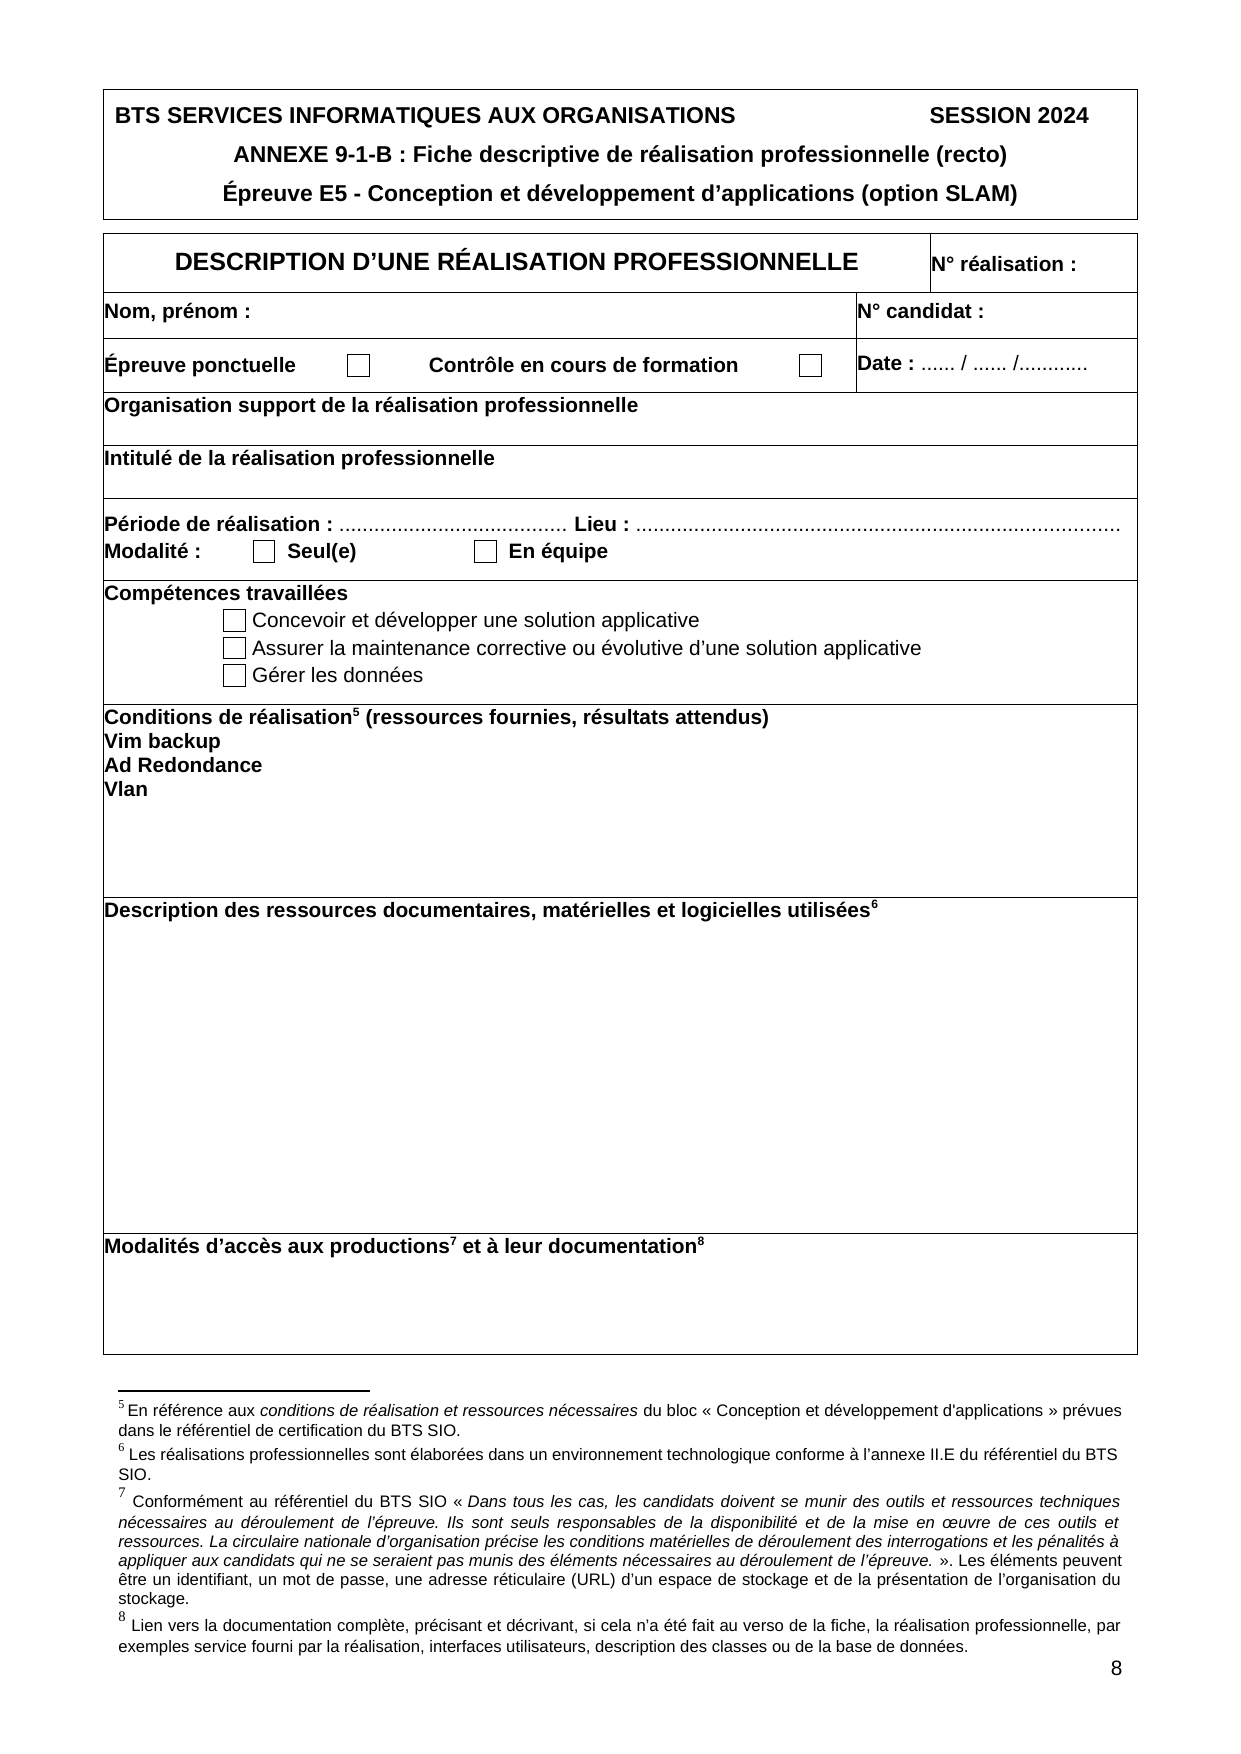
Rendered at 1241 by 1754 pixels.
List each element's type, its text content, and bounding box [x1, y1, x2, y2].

table_cell Épreuve ponctuelle [104, 339, 428, 392]
table_cell Date : ...... / ...... /............ [857, 339, 1137, 392]
table_cell Nom, prénom : [104, 293, 856, 338]
table_cell N° candidat : [857, 293, 1137, 338]
table_cell Organisation support de la réalisation professionnelle [104, 393, 1137, 445]
table_cell Modalités d’accès aux productions et à leur documentation [104, 1234, 1137, 1354]
table_cell Conditions de réalisation (ressources fournies, résultats attendus) Vim backup Ad Redondance Vlan [104, 705, 1137, 897]
table_cell Compétences travaillées Concevoir et développer une solution applicative Assurer la maintenance corrective ou évolutive d’une solution applicative Gérer les données [104, 581, 1137, 704]
table_cell Intitulé de la réalisation professionnelle [104, 446, 1137, 498]
table_cell Contrôle en cours de formation [428, 339, 856, 392]
table_header N° réalisation : [931, 234, 1137, 292]
table_cell Description des ressources documentaires, matérielles et logicielles utilisées [104, 898, 1137, 1233]
table_header BTS Services informatiques aux organisations SESSION 2024 ANNEXE 9-1-B : Fiche descriptive de réalisation professionnelle (recto) Épreuve E5 - Conception et développement d’applications (option SLAM) [104, 90, 1137, 219]
table_cell Période de réalisation : Lieu : Modalité : Seul(e) En équipe [104, 499, 1137, 579]
table_header DESCRIPTION D’UNE RÉALISATION PROFESSIONNELLE [104, 234, 930, 292]
